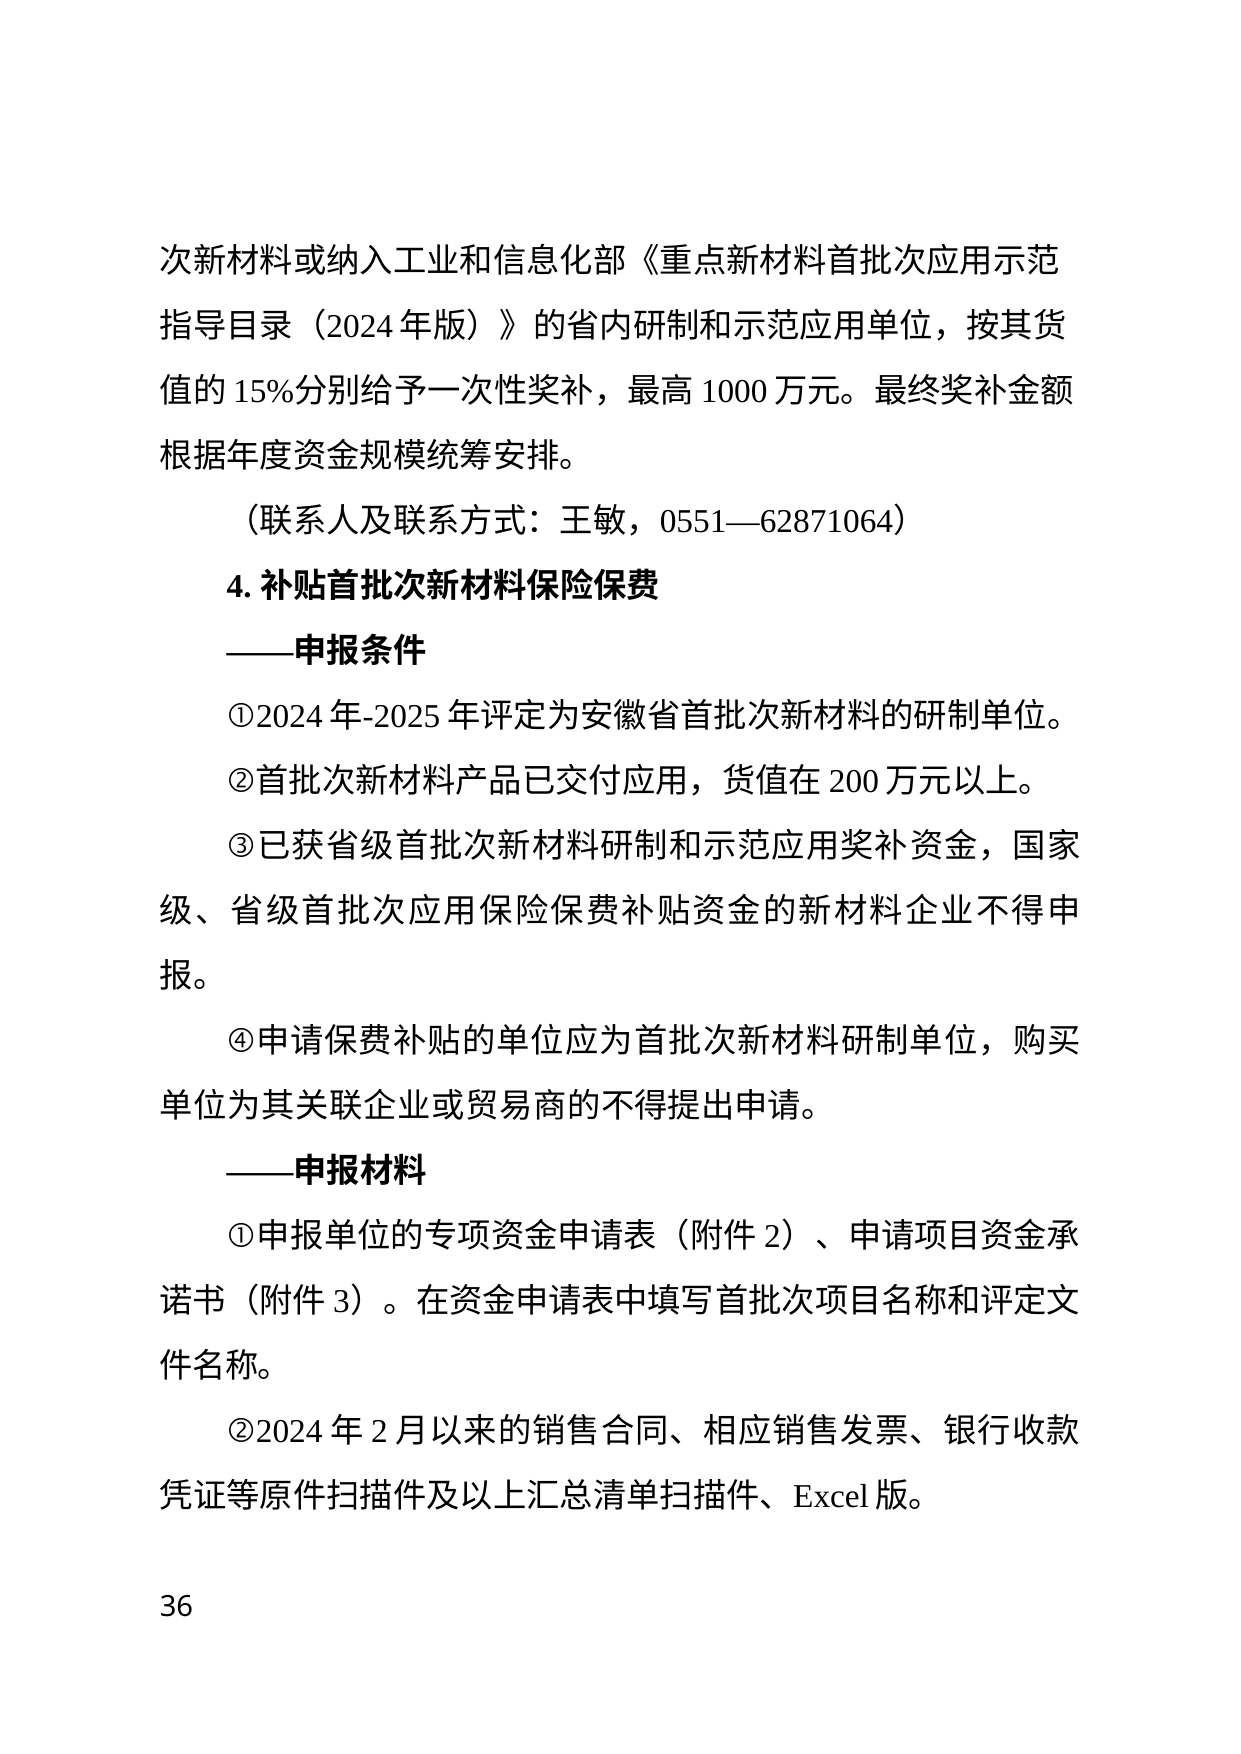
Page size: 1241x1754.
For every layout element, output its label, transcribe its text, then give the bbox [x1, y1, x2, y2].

text 申请保费补贴的单位应为首批次新材料研制单位，购买单位为其关联企业或贸易商的不得提出申请。 [159, 1006, 1081, 1136]
text （联系人及联系方式：王敏，0551—62871064） [159, 486, 1081, 551]
text 首批次新材料产品已交付应用，货值在200万元以上。 [226, 746, 1081, 811]
list 2024年-2025年评定为安徽省首批次新材料的研制单位。 [159, 681, 1081, 746]
list 4. 补贴首批次新材料保险保费 [159, 551, 1081, 616]
text 已获省级首批次新材料研制和示范应用奖补资金，国家级、省级首批次应用保险保费补贴资金的新材料企业不得申报。 [159, 811, 1081, 1006]
text ——申报材料 [159, 1136, 1081, 1201]
text 申报单位的专项资金申请表（附件2）、申请项目资金承诺书（附件3）。在资金申请表中填写首批次项目名称和评定文件名称。 [159, 1201, 1081, 1396]
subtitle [159, 226, 1081, 486]
text 2024年2月以来的销售合同、相应销售发票、银行收款凭证等原件扫描件及以上汇总清单扫描件、Excel版。 [159, 1396, 1081, 1526]
text ——申报条件 [159, 616, 1081, 681]
